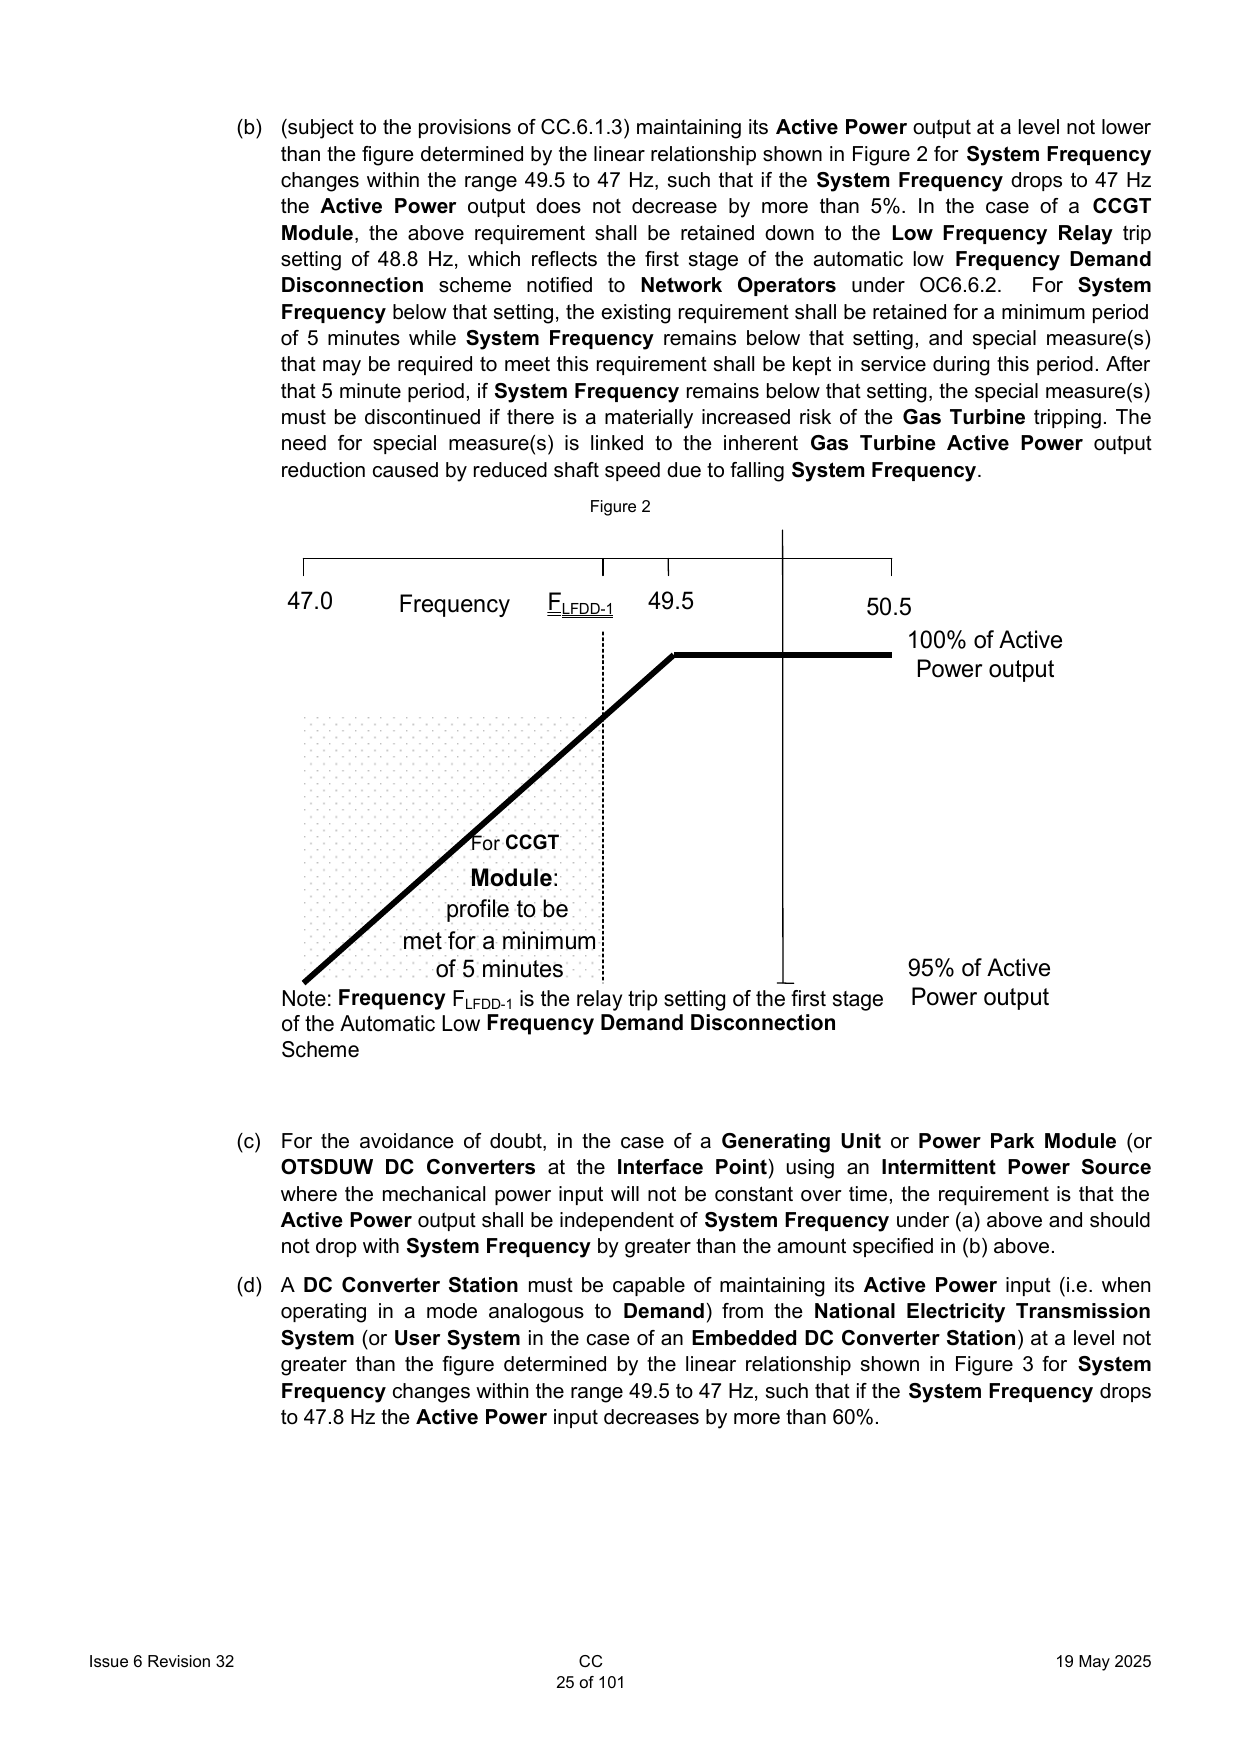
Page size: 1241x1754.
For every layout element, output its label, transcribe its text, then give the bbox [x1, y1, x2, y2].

text Figure 2 [89, 496, 1152, 516]
text (d) A DC Converter Station must be capable of maintaining its Active Power input (i.e. when operating in a mode analogous to Demand) from the National Electricity Transmission System (or User System in the case of an Embedded DC Converter Station) at a level not greater than the figure determined by the linear relationship shown in Figure 3 for System Frequency changes within the range 49.5 to 47 Hz, such that if the System Frequency drops to 47.8 Hz the Active Power input decreases by more than 60%. [236, 1273, 1152, 1429]
text (b) (subject to the provisions of CC.6.1.3) maintaining its Active Power output at a level not lower than the figure determined by the linear relationship shown in Figure 2 for System Frequency changes within the range 49.5 to 47 Hz, such that if the System Frequency drops to 47 Hz the Active Power output does not decrease by more than 5%. In the case of a CCGT Module, the above requirement shall be retained down to the Low Frequency Relay trip setting of 48.8 Hz, which reflects the first stage of the automatic low Frequency Demand Disconnection scheme notified to Network Operators under OC6.6.2. For System Frequency below that setting, the existing requirement shall be retained for a minimum period of 5 minutes while System Frequency remains below that setting, and special measure(s) that may be required to meet this requirement shall be kept in service during this period. After that 5 minute period, if System Frequency remains below that setting, the special measure(s) must be discontinued if there is a materially increased risk of the Gas Turbine tripping. The need for special measure(s) is linked to the inherent Gas Turbine Active Power output reduction caused by reduced shaft speed due to falling System Frequency. [236, 115, 1152, 482]
text (c) For the avoidance of doubt, in the case of a Generating Unit or Power Park Module (or OTSDUW DC Converters at the Interface Point) using an Intermittent Power Source where the mechanical power input will not be constant over time, the requirement is that the Active Power output shall be independent of System Frequency under (a) above and should not drop with System Frequency by greater than the amount specified in (b) above. [236, 1129, 1152, 1258]
